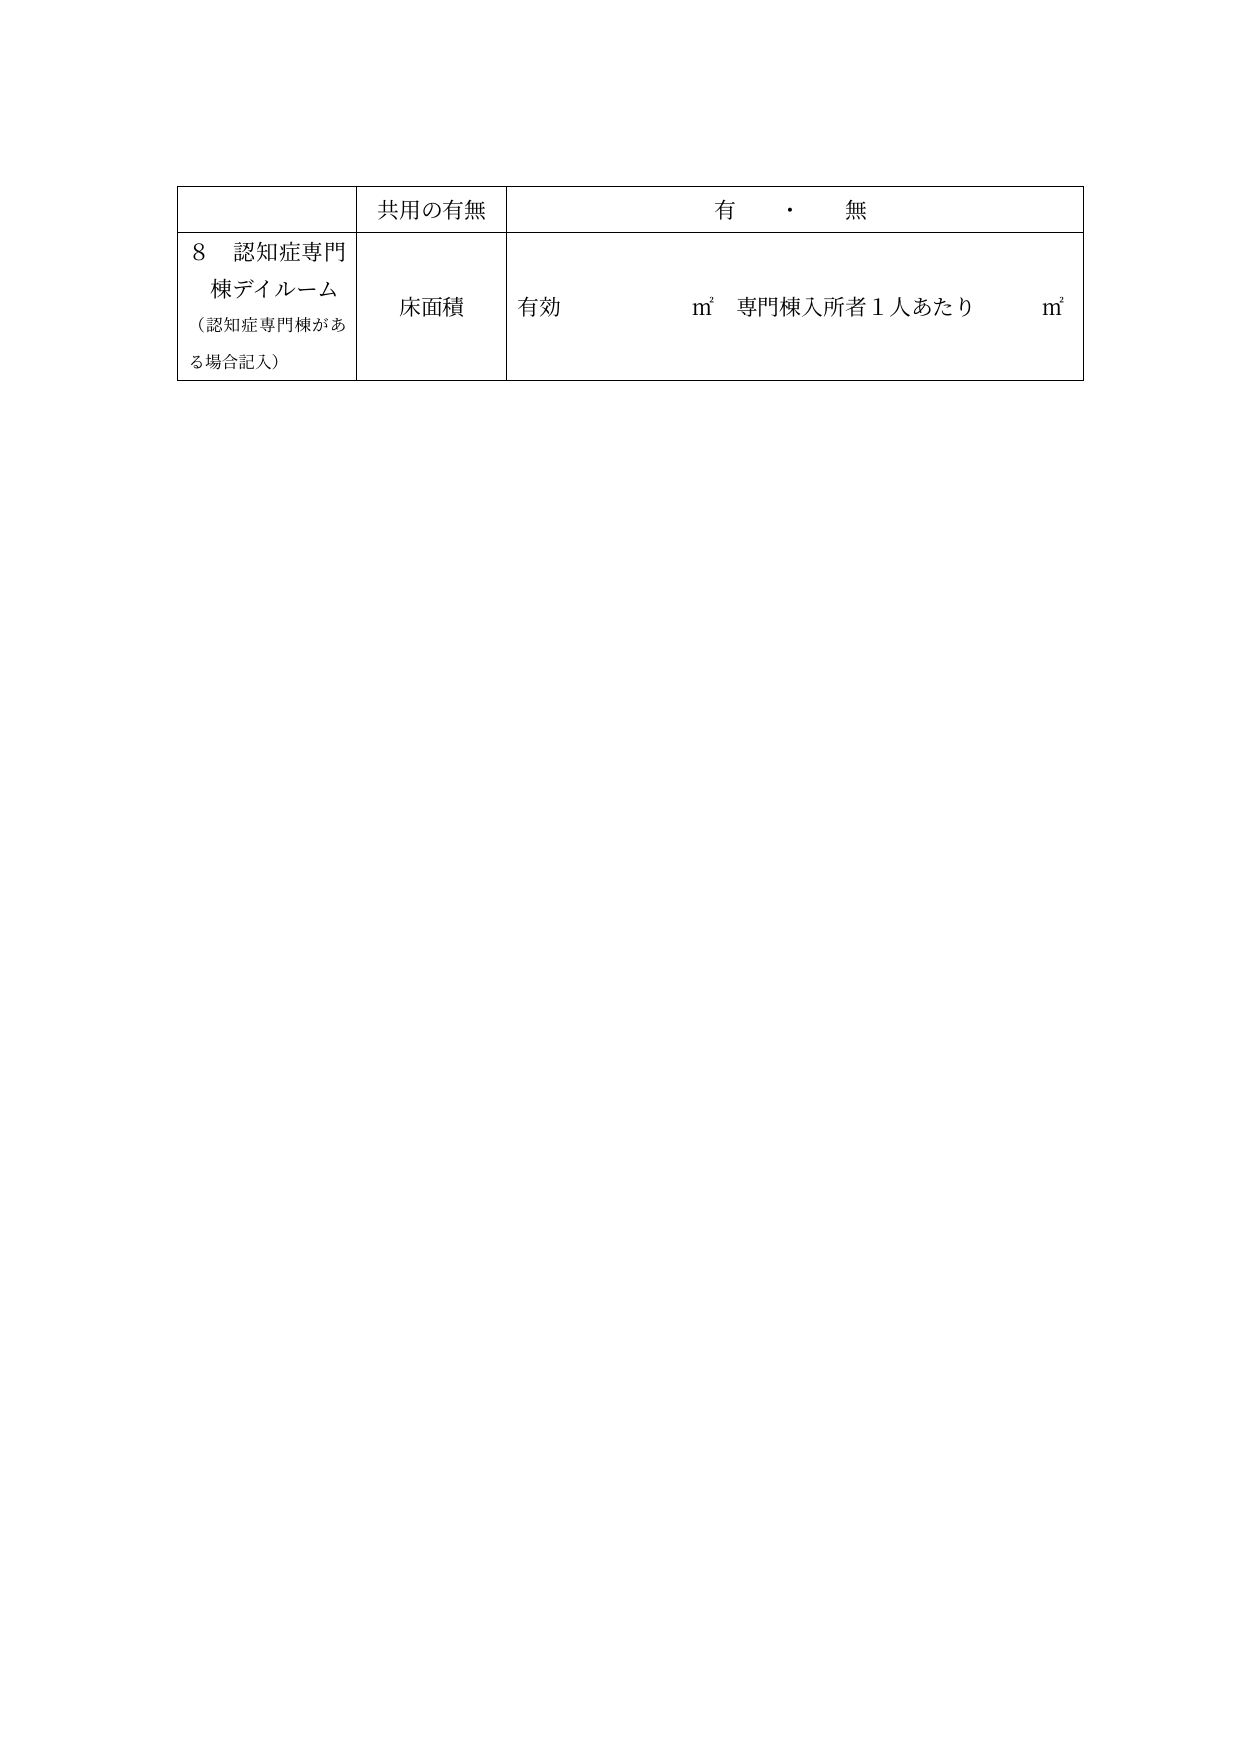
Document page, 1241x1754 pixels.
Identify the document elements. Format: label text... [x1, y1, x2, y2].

table_cell 有効 ㎡ 専門棟入所者１人あたり ㎡ [507, 233, 1083, 380]
table_cell 有 ・ 無 [507, 187, 1083, 232]
table_cell ８ 認知症専門棟デイルーム （認知症専門棟がある場合記入） [178, 233, 356, 380]
table_cell 共用の有無 [357, 187, 506, 232]
table_cell 床面積 [357, 233, 506, 380]
